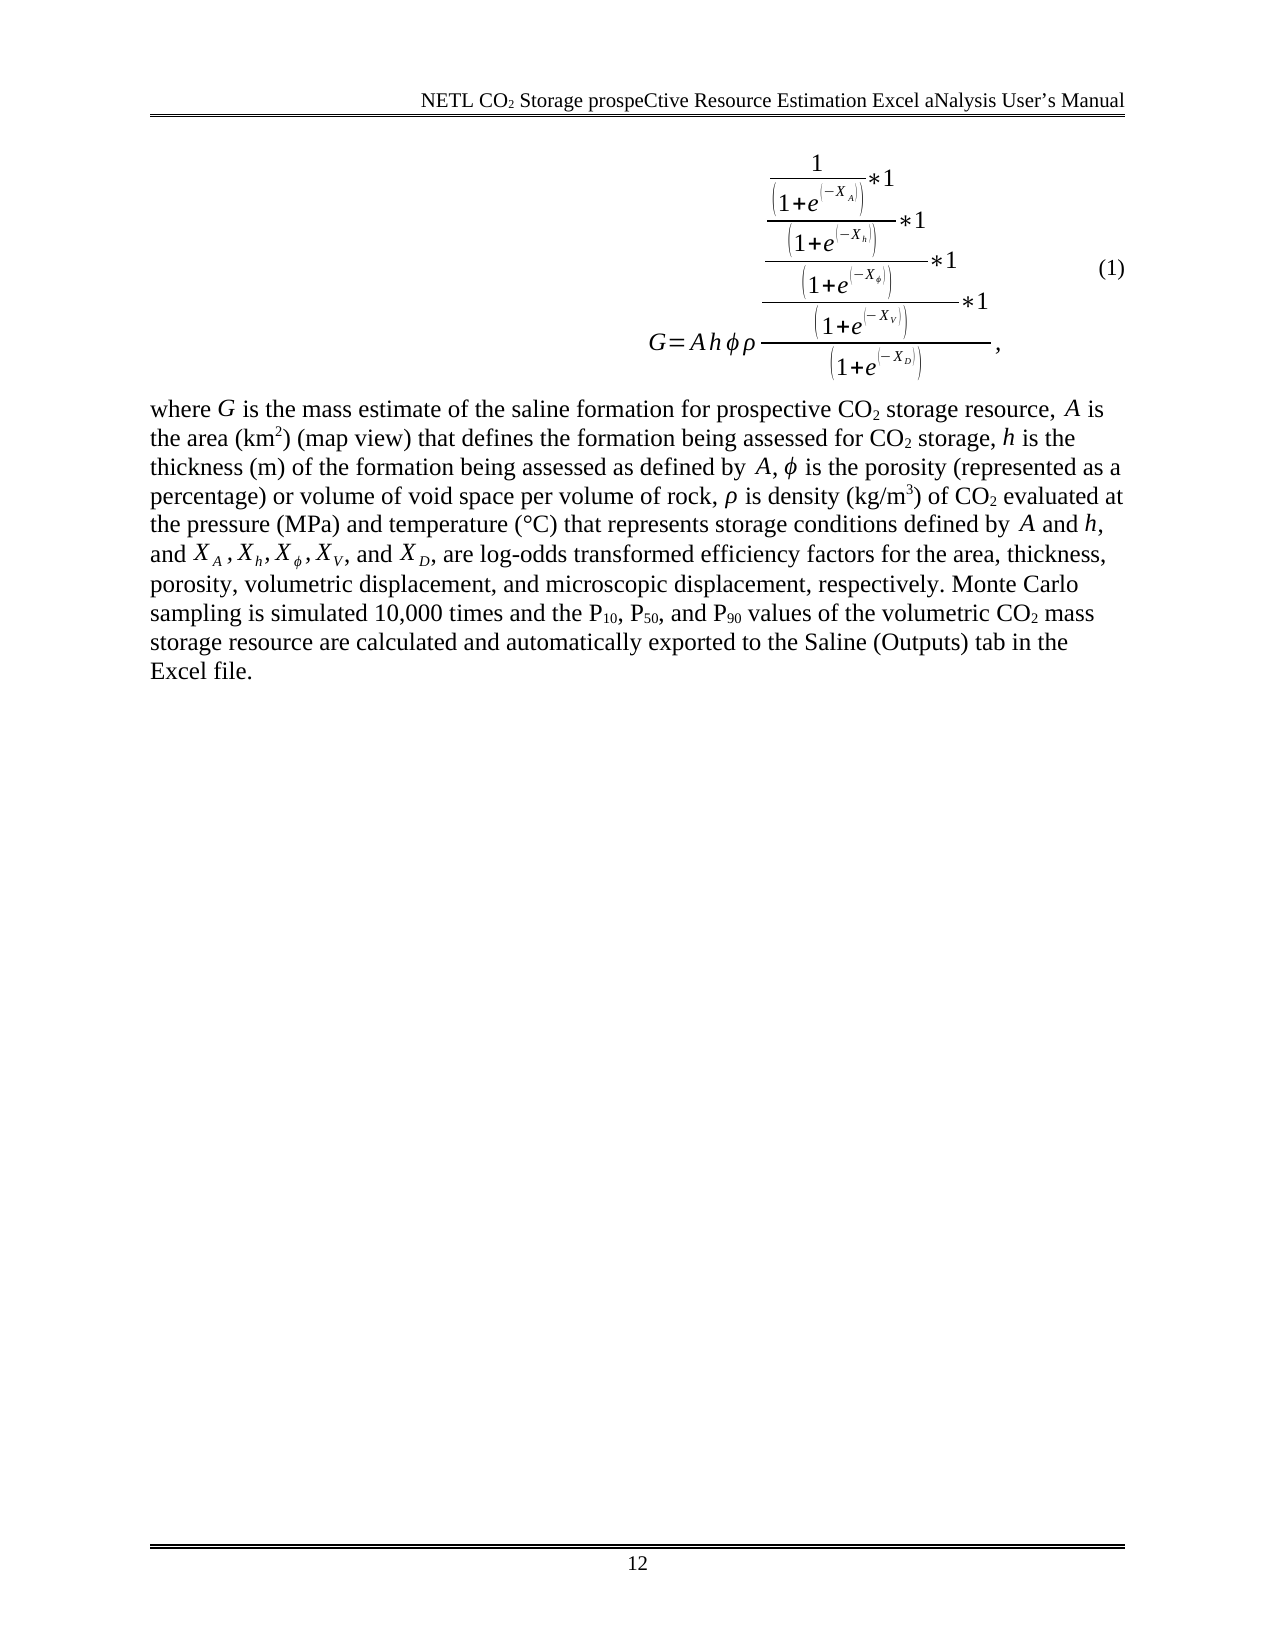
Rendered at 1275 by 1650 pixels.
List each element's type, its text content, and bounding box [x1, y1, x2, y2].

text where is the mass estimate of the saline formation for prospective CO2 storage resource, is the area (km2) (map view) that defines the formation being assessed for CO2 storage, is the thickness (m) of the formation being assessed as defined by , is the porosity (represented as a percentage) or volume of void space per volume of rock, is density (kg/m3) of CO2 evaluated at the pressure (MPa) and temperature (°C) that represents storage conditions defined by and , and , and , are log-odds transformed efficiency factors for the area, thickness, porosity, volumetric displacement, and microscopic displacement, respectively. Monte Carlo sampling is simulated 10,000 times and the P10, P50, and P90 values of the volumetric CO2 mass storage resource are calculated and automatically exported to the Saline (Outputs) tab in the Excel file. [150, 394, 1125, 684]
text (1) [150, 150, 1125, 382]
